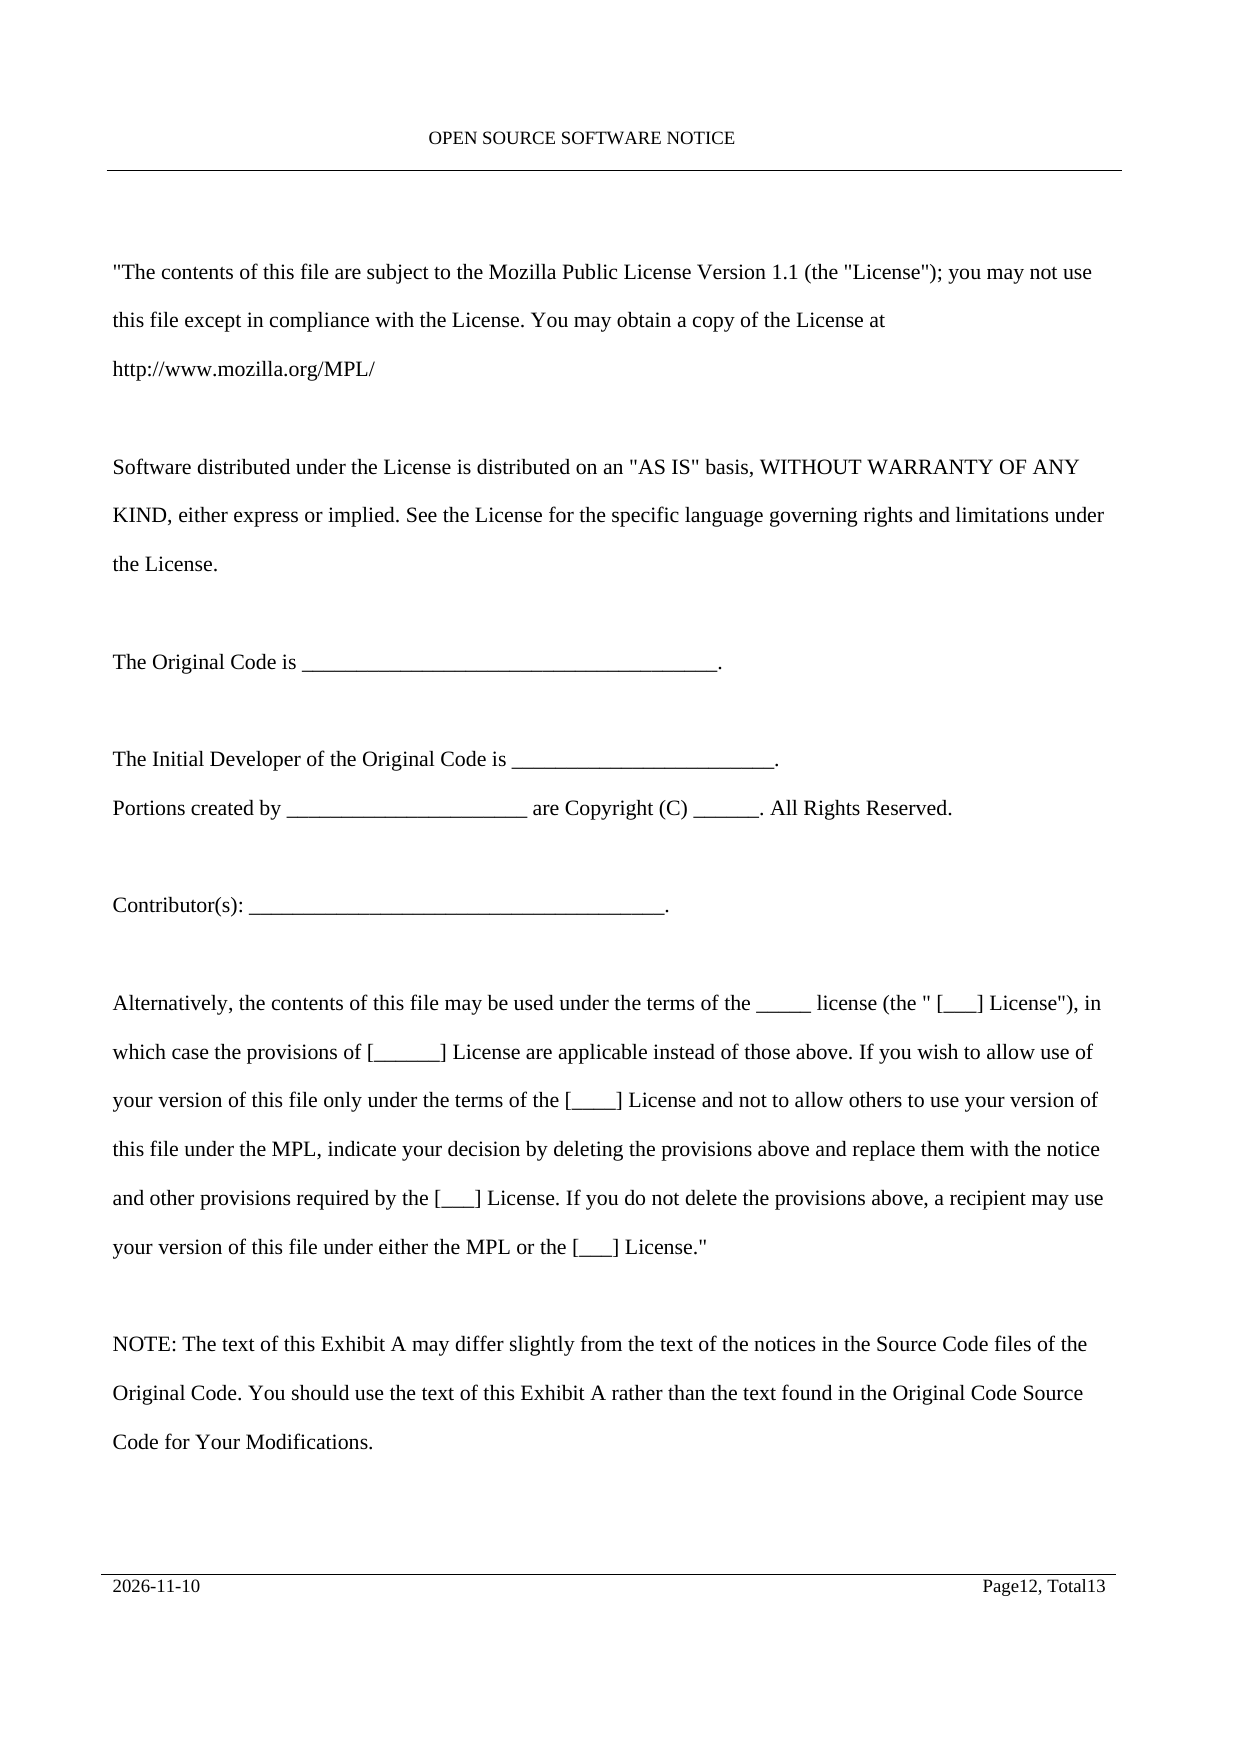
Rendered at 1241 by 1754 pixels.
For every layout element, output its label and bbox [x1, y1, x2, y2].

text [112, 206, 1128, 1458]
